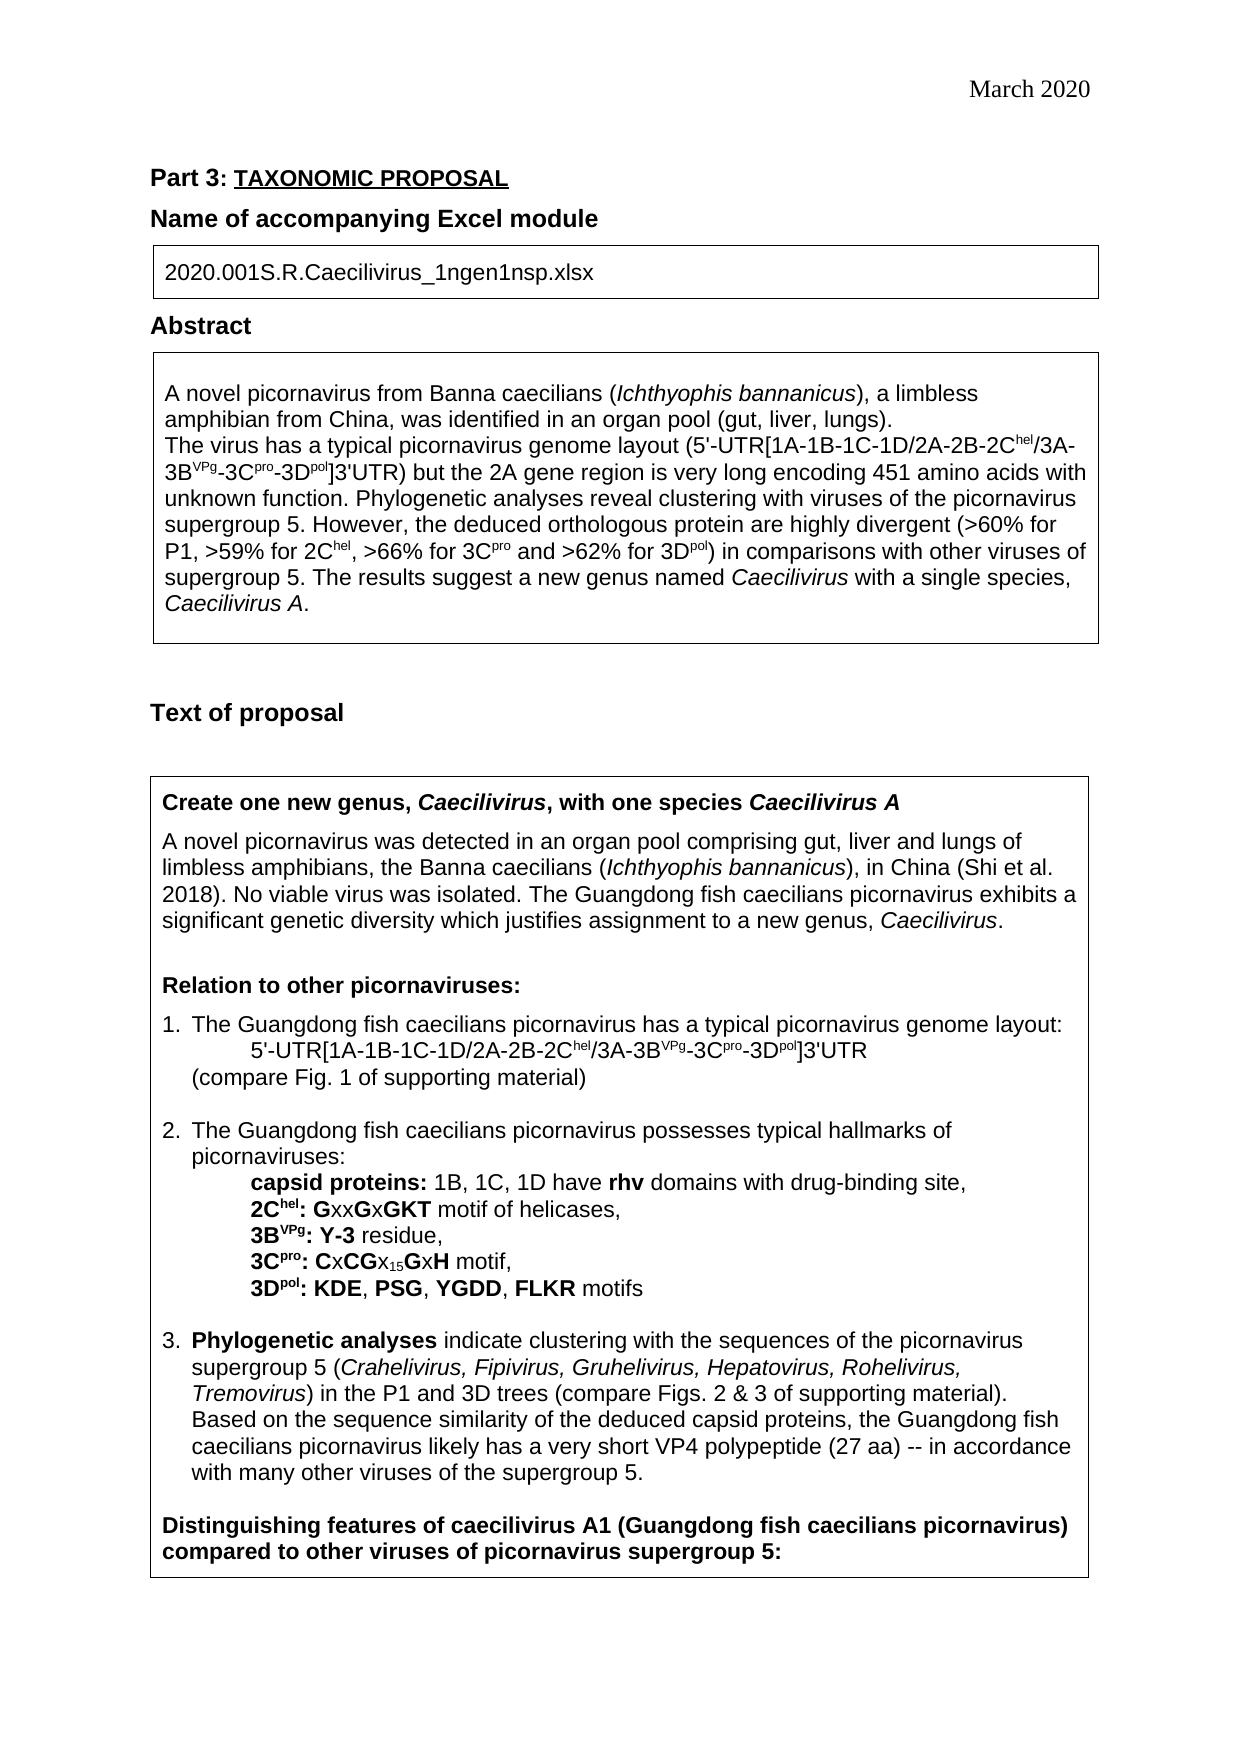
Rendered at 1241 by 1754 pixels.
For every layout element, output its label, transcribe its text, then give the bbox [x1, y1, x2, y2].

text Abstract [150, 311, 1090, 340]
table_header [139, 739, 1100, 1578]
text Name of accompanying Excel module [150, 204, 1090, 232]
text Text of proposal [150, 698, 1090, 727]
table_header 2020.001S.R.Caecilivirus_1ngen1nsp.xlsx [154, 246, 1098, 297]
table_header A novel picornavirus from Banna caecilians (Ichthyophis bannanicus), a limbless amphibian from China, was identified in an organ pool (gut, liver, lungs). The virus has a typical picornavirus genome layout (5'-UTR[1A-1B-1C-1D/2A-2B-2Chel/3A-3BVPg-3Cpro-3Dpol]3'UTR) but the 2A gene region is very long encoding 451 amino acids with unknown function. Phylogenetic analyses reveal clustering with viruses of the picornavirus supergroup 5. However, the deduced orthologous protein are highly divergent (>60% for P1, >59% for 2Chel, >66% for 3Cpro and >62% for 3Dpol) in comparisons with other viruses of supergroup 5. The results suggest a new genus named Caecilivirus with a single species, Caecilivirus A. [154, 353, 1098, 643]
text Part 3: TAXONOMIC PROPOSAL [150, 162, 1090, 191]
